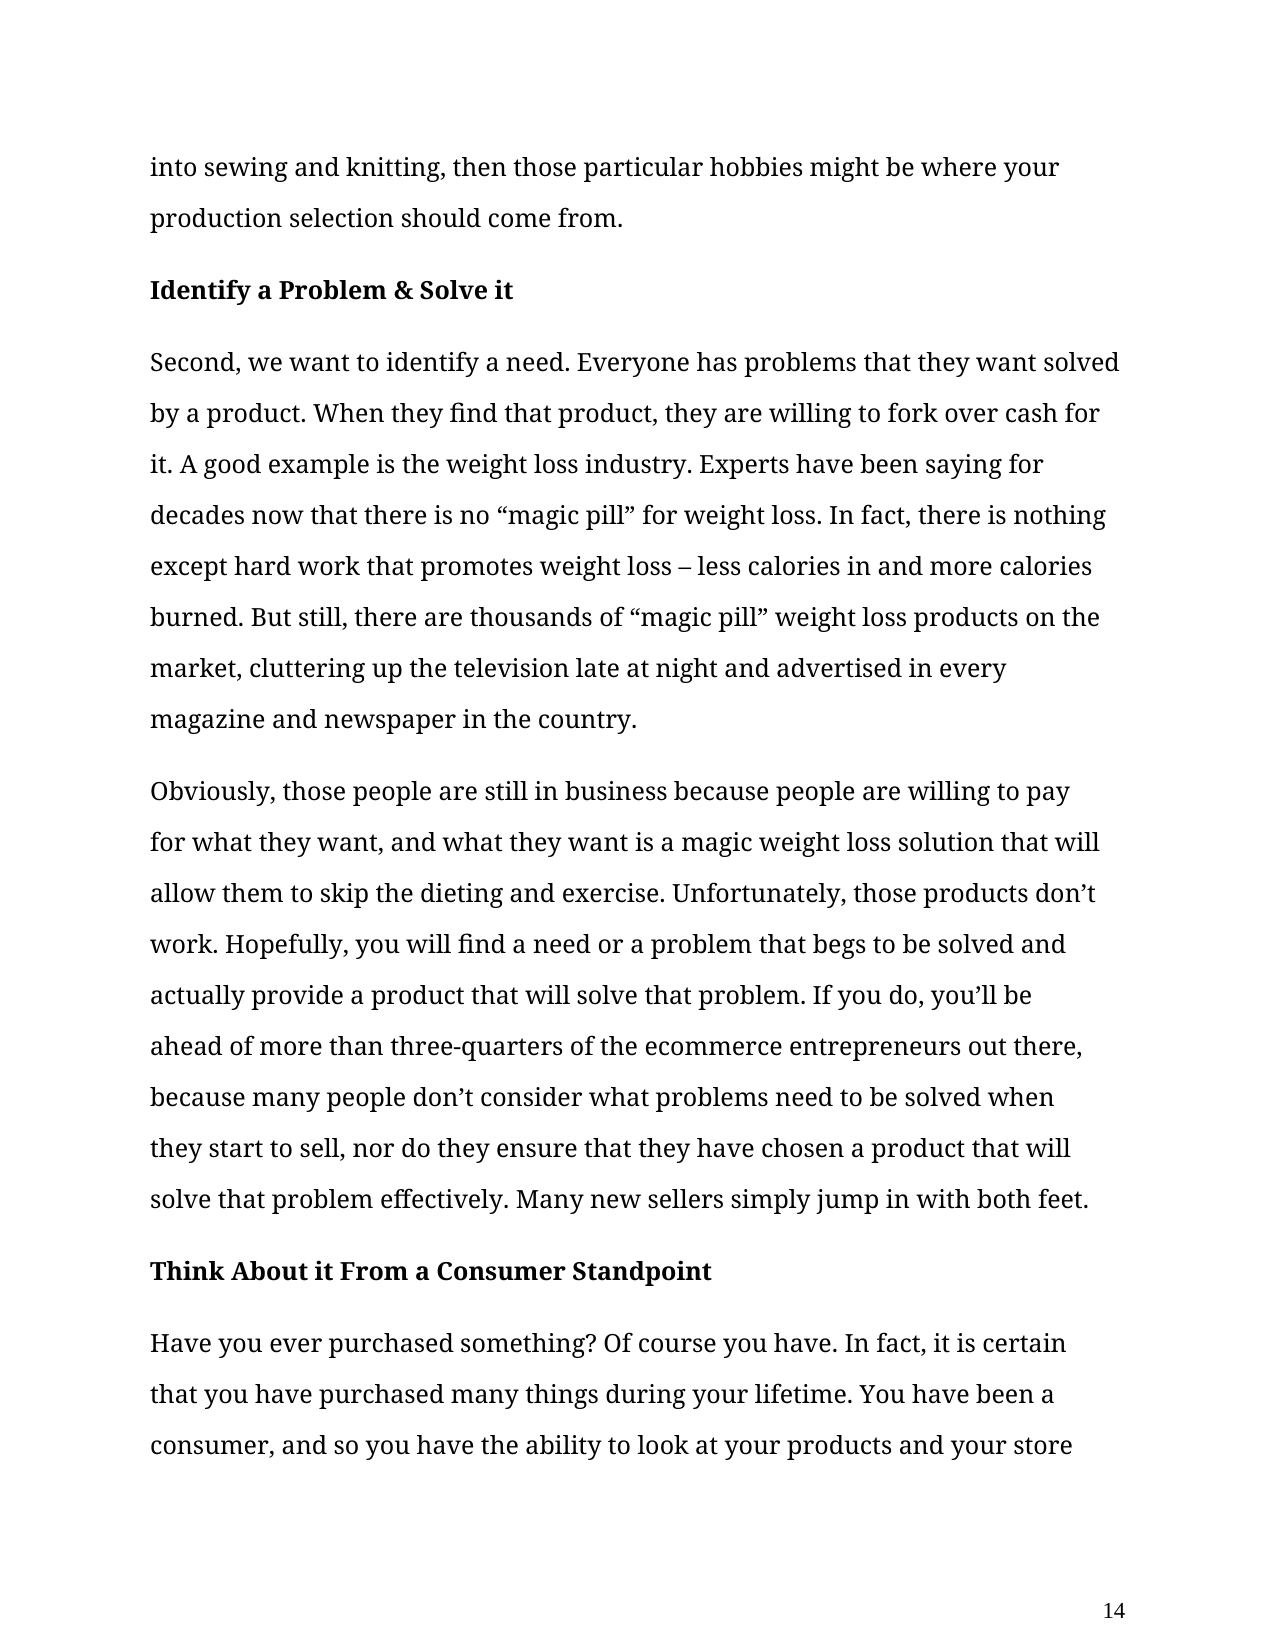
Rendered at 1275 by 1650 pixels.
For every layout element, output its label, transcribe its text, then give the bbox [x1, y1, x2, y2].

text Second, we want to identify a need. Everyone has problems that they want solved by a product. When they find that product, they are willing to fork over cash for it. A good example is the weight loss industry. Experts have been saying for decades now that there is no “magic pill” for weight loss. In fact, there is nothing except hard work that promotes weight loss – less calories in and more calories burned. But still, there are thousands of “magic pill” weight loss products on the market, cluttering up the television late at night and advertised in every magazine and newspaper in the country. [150, 344, 1125, 736]
text Think About it From a Consumer Standpoint [150, 1254, 1125, 1288]
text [150, 150, 1119, 235]
text Identify a Problem & Solve it [150, 273, 1125, 307]
text Obviously, those people are still in business because people are willing to pay for what they want, and what they want is a magic weight loss solution that will allow them to skip the dieting and exercise. Unfortunately, those products don’t work. Hopefully, you will find a need or a problem that begs to be solved and actually provide a product that will solve that problem. If you do, you’ll be ahead of more than three-quarters of the ecommerce entrepreneurs out there, because many people don’t consider what problems need to be solved when they start to sell, nor do they ensure that they have chosen a product that will solve that problem effectively. Many new sellers simply jump in with both feet. [150, 774, 1110, 1216]
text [150, 1326, 1112, 1462]
